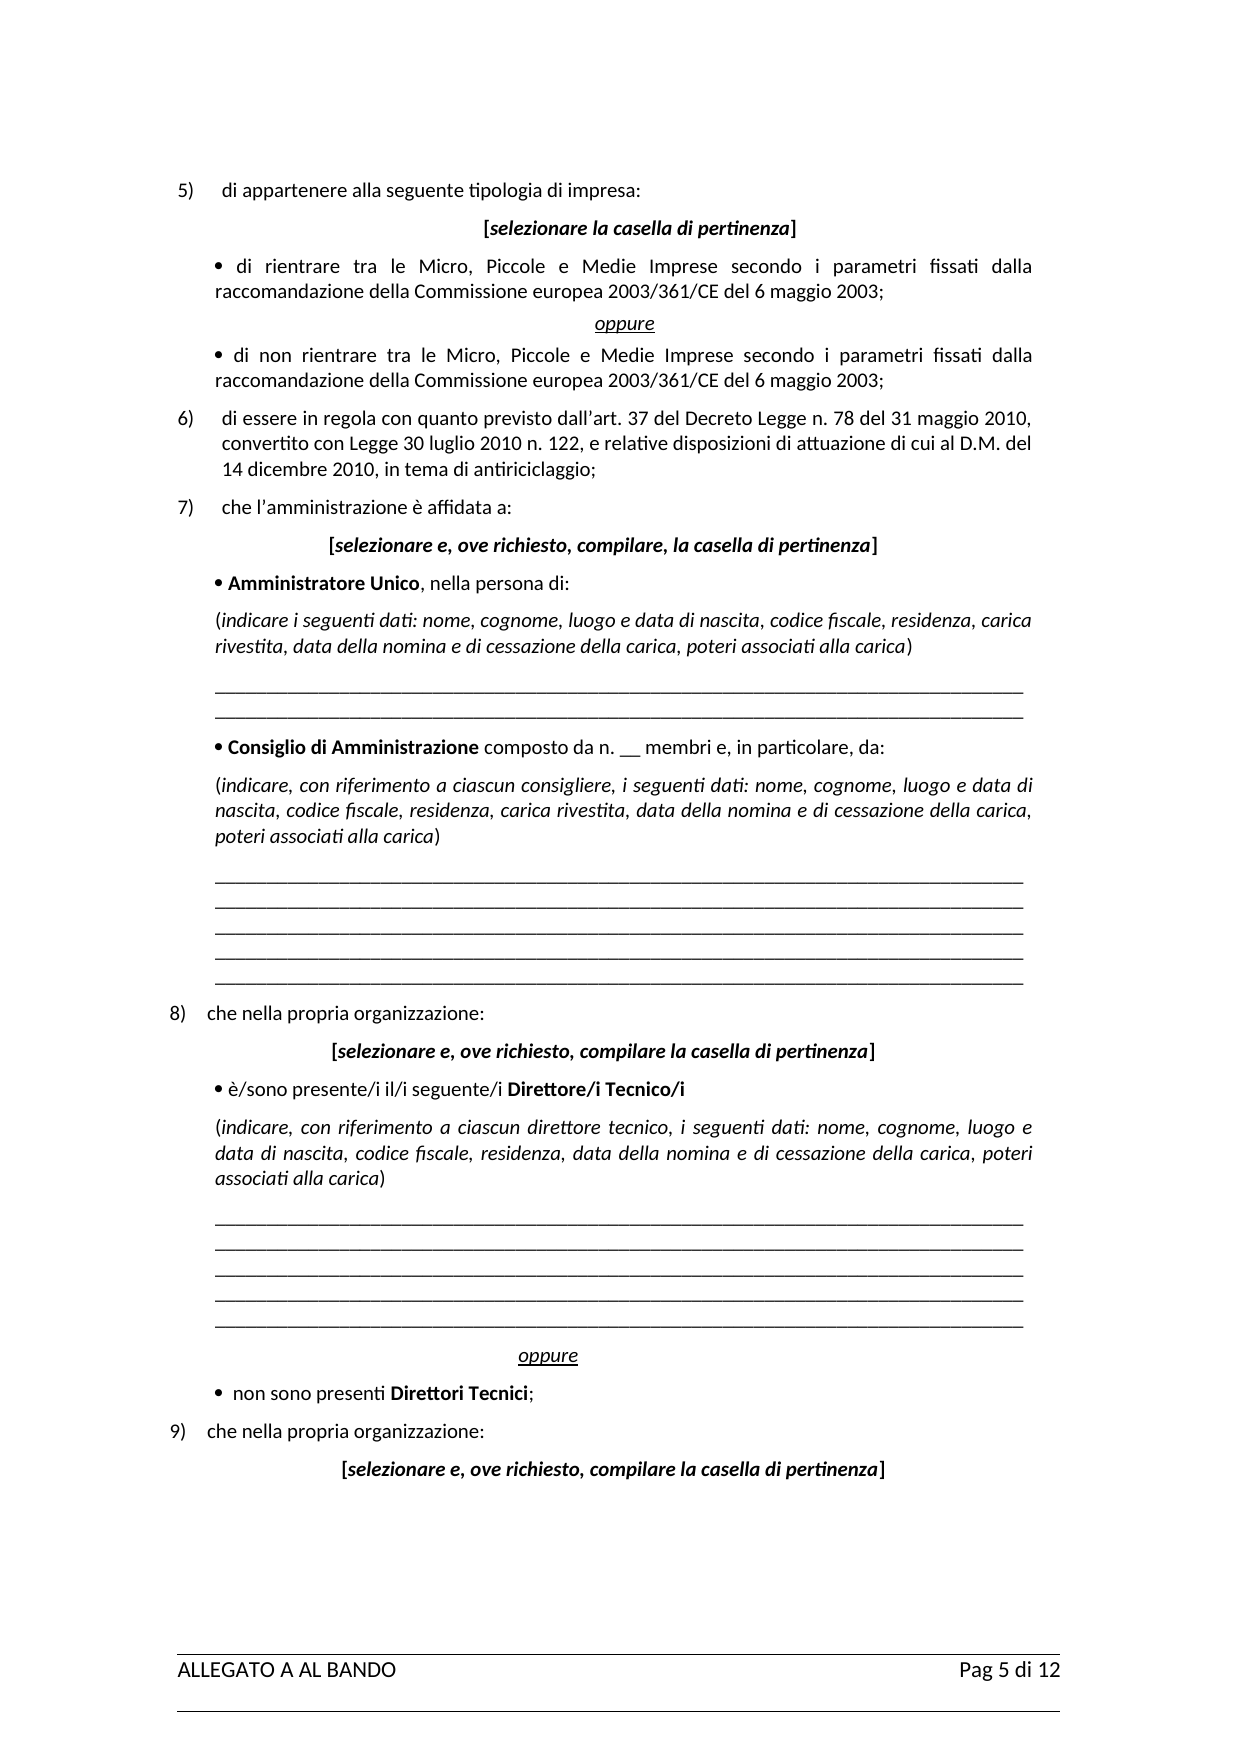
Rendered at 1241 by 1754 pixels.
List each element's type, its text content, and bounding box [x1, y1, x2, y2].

text non sono presenti Direttori Tecnici; [215, 1381, 881, 1406]
text [selezionare e, ove richiesto, compilare, la casella di pertinenza] [251, 532, 881, 557]
text di non rientrare tra le Micro, Piccole e Medie Imprese secondo i parametri fissati dalla raccomandazione della Commissione europea 2003/361/CE del 6 maggio 2003; [215, 342, 1034, 393]
list che nella propria organizzazione: [169, 1418, 1034, 1444]
text ____________________________________________________________________________________________________________________________________________________________ [215, 671, 1034, 722]
text [selezionare la casella di pertinenza] [325, 215, 881, 241]
text oppure [215, 310, 1034, 336]
text Amministratore Unico, nella persona di: [215, 570, 1034, 595]
list di essere in regola con quanto previsto dall’art. 37 del Decreto Legge n. 78 del 31 maggio 2010, convertito con Legge 30 luglio 2010 n. 122, e relative disposizioni di attuazione di cui al D.M. del 14 dicembre 2010, in tema di antiriciclaggio; [177, 405, 1034, 481]
text [selezionare e, ove richiesto, compilare la casella di pertinenza] [177, 1456, 1049, 1482]
list di appartenere alla seguente tipologia di impresa: [177, 177, 1034, 203]
text (indicare, con riferimento a ciascun consigliere, i seguenti dati: nome, cognome, luogo e data di nascita, codice fiscale, residenza, carica rivestita, data della nomina e di cessazione della carica, poteri associati alla carica) [215, 772, 1034, 848]
text oppure [177, 1343, 881, 1368]
text ______________________________________________________________________________________________________________________________________________________________________________________________________________________________________________________________________________________________________________________________________________________________________________________________________ [215, 861, 1034, 988]
text (indicare, con riferimento a ciascun direttore tecnico, i seguenti dati: nome, cognome, luogo e data di nascita, codice fiscale, residenza, data della nomina e di cessazione della carica, poteri associati alla carica) [215, 1114, 1034, 1191]
text Consiglio di Amministrazione composto da n. __ membri e, in particolare, da: [215, 734, 1034, 760]
text di rientrare tra le Micro, Piccole e Medie Imprese secondo i parametri fissati dalla raccomandazione della Commissione europea 2003/361/CE del 6 maggio 2003; [215, 253, 1034, 304]
text (indicare i seguenti dati: nome, cognome, luogo e data di nascita, codice fiscale, residenza, carica rivestita, data della nomina e di cessazione della carica, poteri associati alla carica) [215, 608, 1034, 658]
text ______________________________________________________________________________________________________________________________________________________________________________________________________________________________________________________________________________________________________________________________________________________________________________________________________ [215, 1203, 1034, 1330]
text è/sono presente/i il/i seguente/i Direttore/i Tecnico/i [215, 1076, 881, 1102]
list che l’amministrazione è affidata a: [177, 494, 1034, 519]
text [selezionare e, ove richiesto, compilare la casella di pertinenza] [251, 1038, 881, 1064]
list che nella propria organizzazione: [169, 1001, 1034, 1026]
